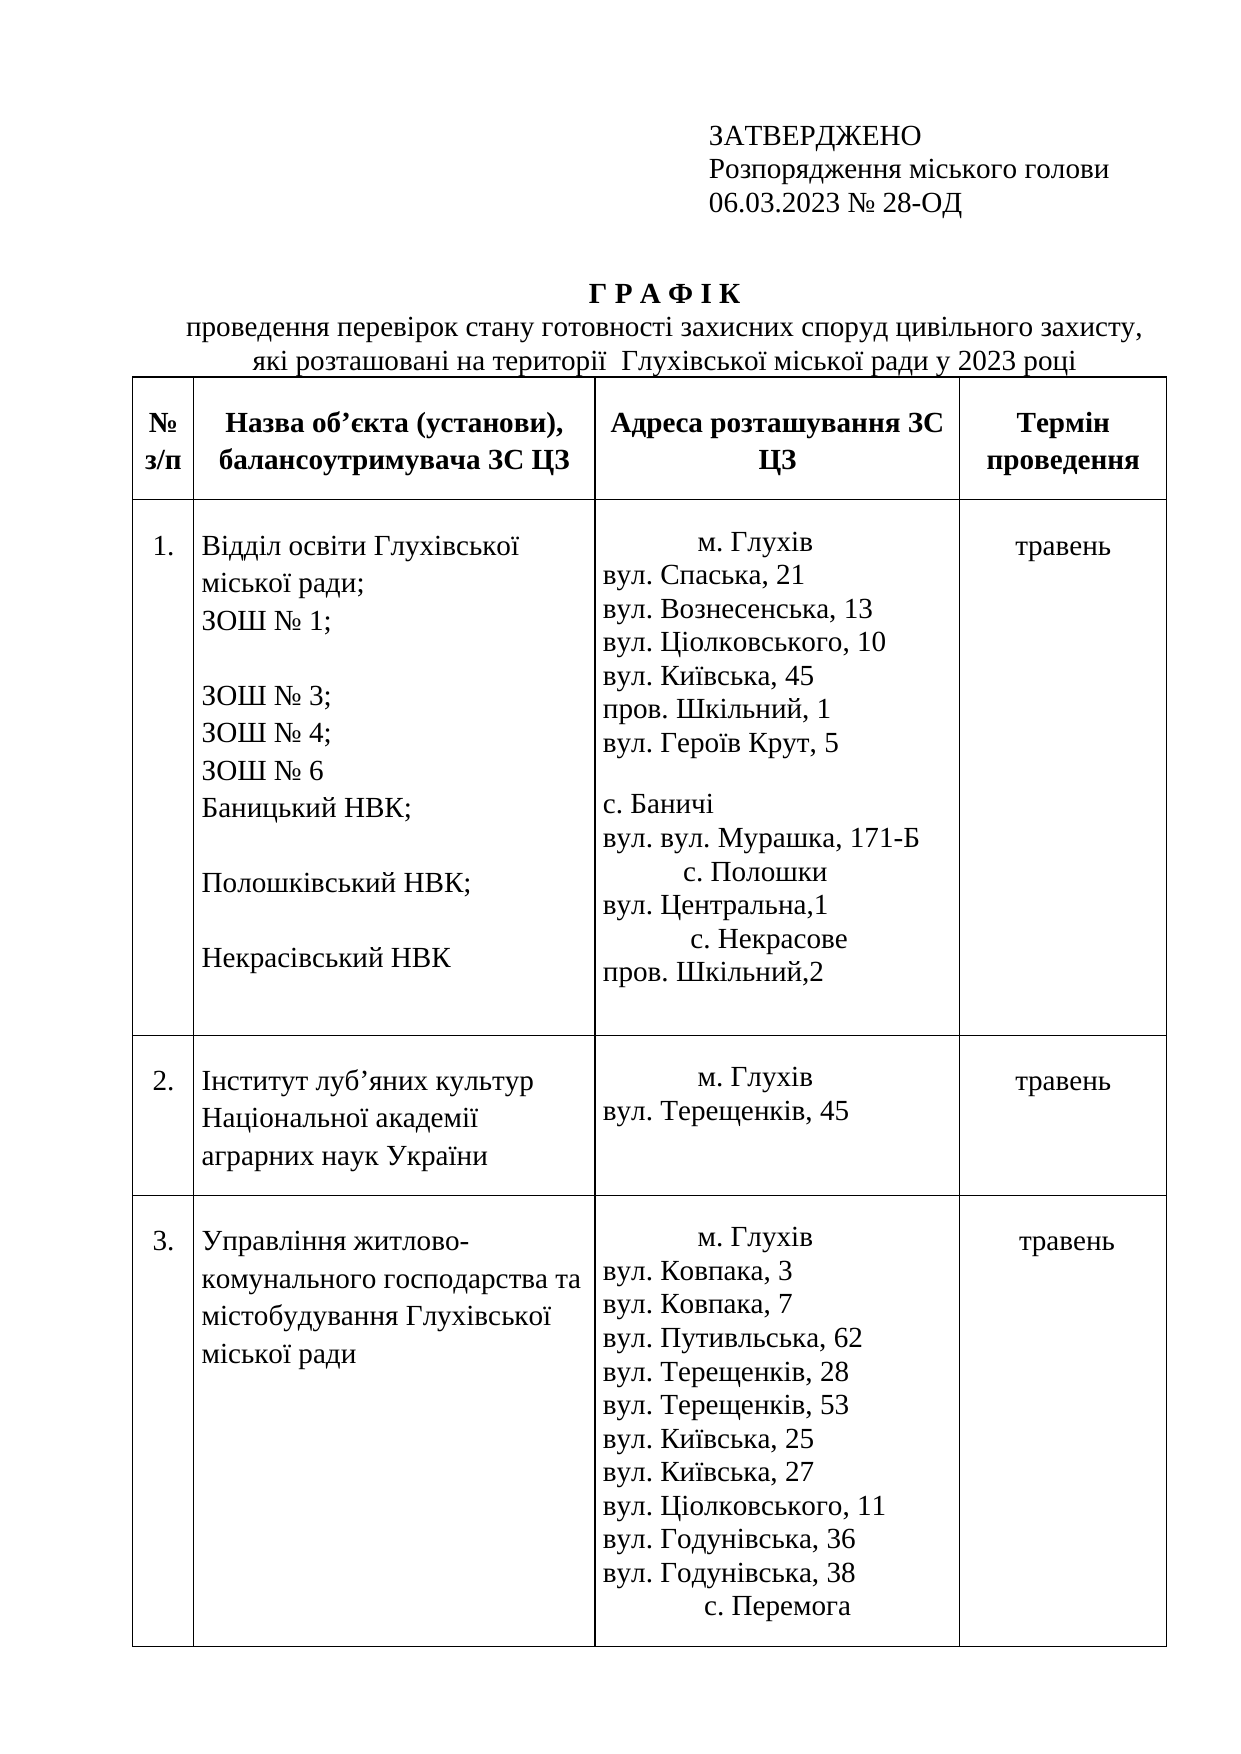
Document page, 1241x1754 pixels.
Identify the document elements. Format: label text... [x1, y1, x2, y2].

table_cell м. Глухів вул. Ковпака, 3 вул. Ковпака, 7 вул. Путивльська, 62 вул. Терещенків, 28 вул. Терещенків, 53 вул. Київська, 25 вул. Київська, 27 вул. Ціолковського, 11 вул. Годунівська, 36 вул. Годунівська, 38 с. Перемога [596, 1196, 959, 1646]
table_cell травень [960, 500, 1166, 1035]
table_cell Відділ освіти Глухівської міської ради; ЗОШ № 1; ЗОШ № 3; ЗОШ № 4; ЗОШ № 6 Баницький НВК; Полошківський НВК; Некрасівський НВК [194, 500, 594, 1035]
text 06.03.2023 № 28-ОД [709, 185, 1152, 219]
text які розташовані на території Глухівської міської ради у 2023 році [177, 343, 1152, 376]
table_header Термін проведення [960, 378, 1166, 499]
table_cell 2. [133, 1036, 193, 1195]
text Розпорядження міського голови [709, 152, 1152, 185]
table_header № з/п [133, 378, 193, 499]
table_cell Управління житлово-комунального господарства та містобудування Глухівської міської ради [194, 1196, 594, 1646]
table_cell травень [960, 1196, 1166, 1646]
table_header Назва об’єкта (установи), балансоутримувача ЗС ЦЗ [194, 378, 594, 499]
table_cell Інститут луб’яних культур Національної академії аграрних наук України [194, 1036, 594, 1195]
table_cell 1. [133, 500, 193, 1035]
text ЗАТВЕРДЖЕНО [709, 118, 1152, 152]
table_cell 3. [133, 1196, 193, 1646]
table_cell травень [960, 1036, 1166, 1195]
table_cell м. Глухів вул. Спаська, 21 вул. Вознесенська, 13 вул. Ціолковського, 10 вул. Київська, 45 пров. Шкільний, 1 вул. Героїв Крут, 5 с. Баничі вул. вул. Мурашка, 171-Б с. Полошки вул. Центральна,1 с. Некрасове пров. Шкільний,2 [596, 500, 959, 1035]
table_header Адреса розташування ЗС ЦЗ [596, 378, 959, 499]
table_cell м. Глухів вул. Терещенків, 45 [596, 1036, 959, 1195]
text проведення перевірок стану готовності захисних споруд цивільного захисту, [177, 309, 1152, 343]
text Г Р А Ф І К [177, 276, 1152, 309]
